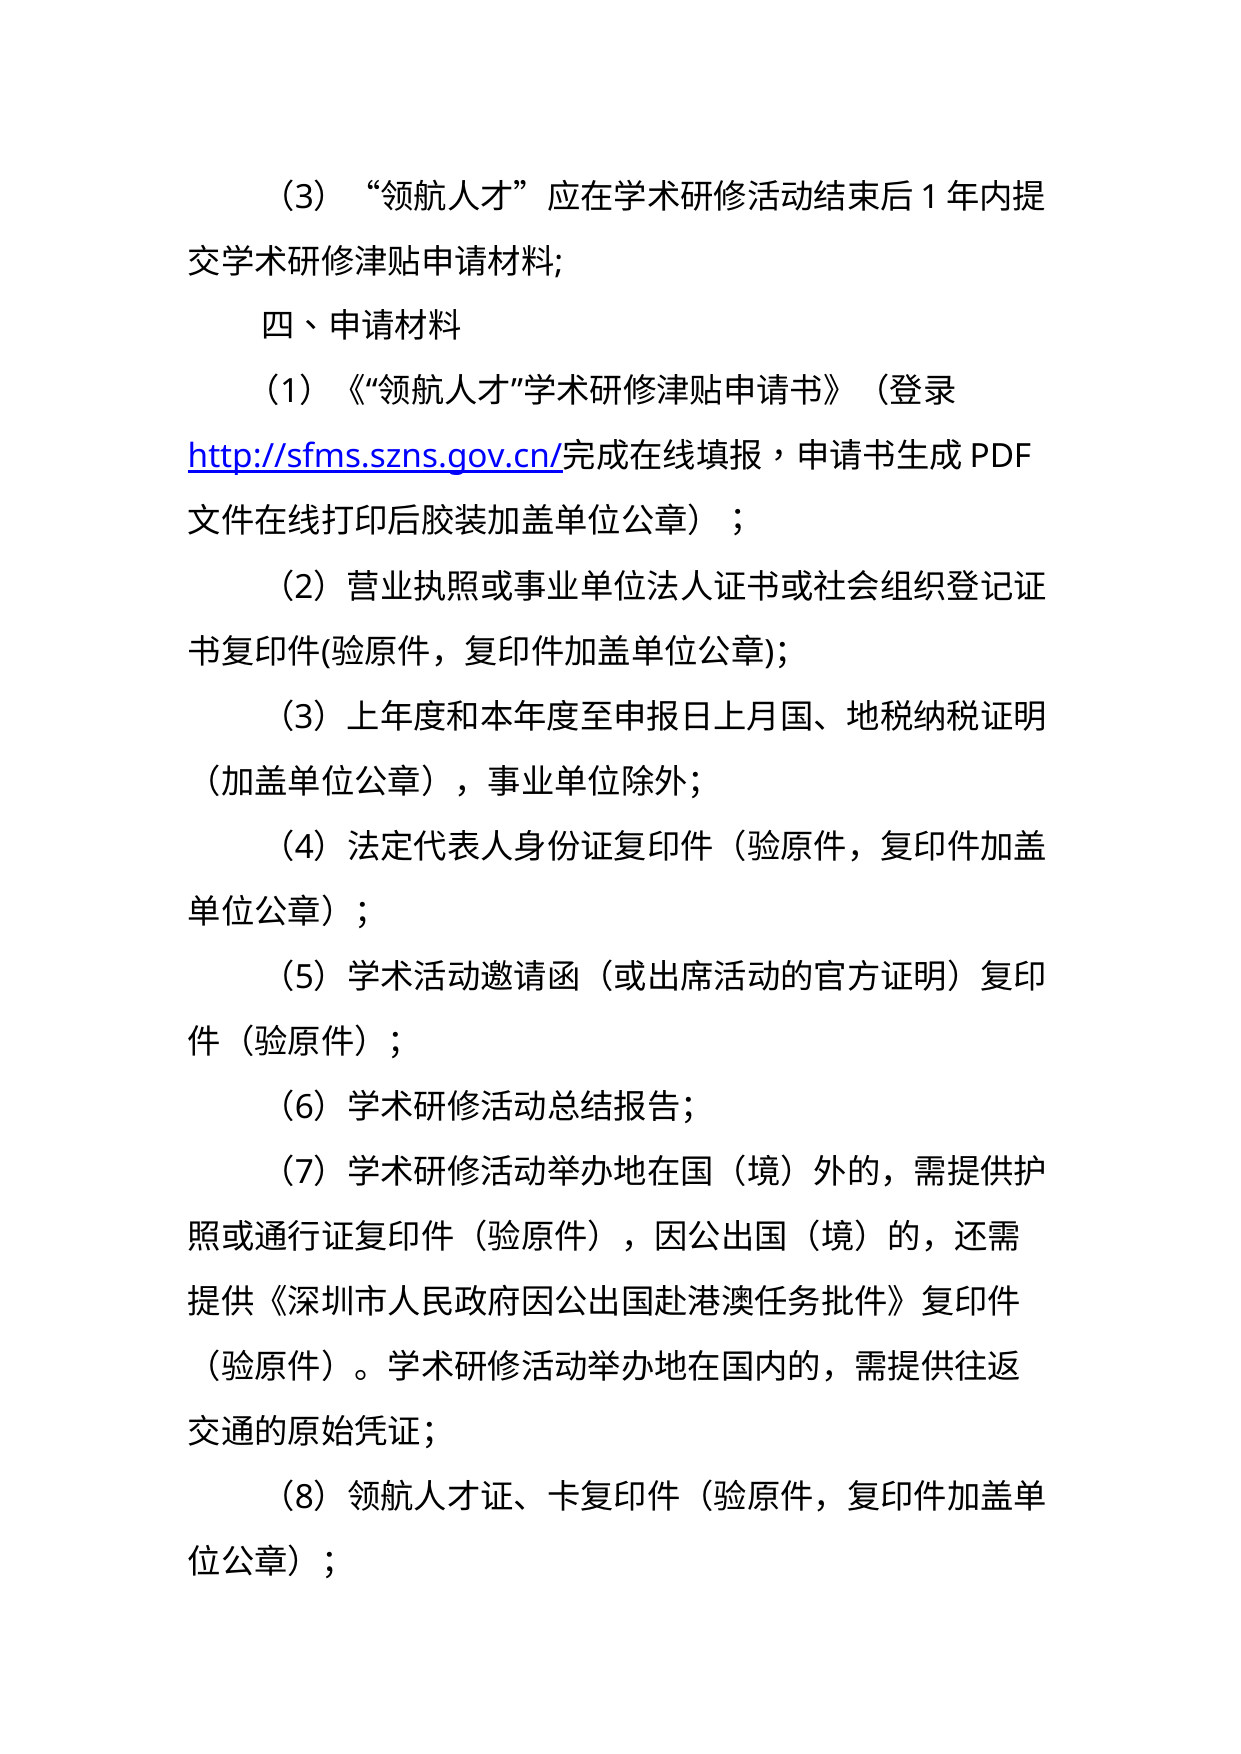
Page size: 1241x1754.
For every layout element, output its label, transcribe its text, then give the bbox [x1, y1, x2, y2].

text （6）学术研修活动总结报告； [187, 1072, 1053, 1137]
text （1）《“领航人才”学术研修津贴申请书》（登录http://sfms.szns.gov.cn/完成在线填报，申请书生成PDF文件在线打印后胶装加盖单位公章）； [187, 357, 1053, 552]
text （7）学术研修活动举办地在国（境）外的，需提供护照或通行证复印件（验原件），因公出国（境）的，还需提供《深圳市人民政府因公出国赴港澳任务批件》复印件（验原件）。学术研修活动举办地在国内的，需提供往返交通的原始凭证； [187, 1137, 1053, 1462]
text （2）营业执照或事业单位法人证书或社会组织登记证书复印件(验原件，复印件加盖单位公章)； [187, 552, 1053, 682]
text （3）“领航人才”应在学术研修活动结束后1年内提交学术研修津贴申请材料; [187, 162, 1053, 292]
text （4）法定代表人身份证复印件（验原件，复印件加盖单位公章）； [187, 812, 1053, 942]
text （8）领航人才证、卡复印件（验原件，复印件加盖单位公章）； [187, 1462, 1053, 1592]
text （5）学术活动邀请函（或出席活动的官方证明）复印件（验原件）； [187, 942, 1053, 1072]
text （3）上年度和本年度至申报日上月国、地税纳税证明（加盖单位公章），事业单位除外； [187, 682, 1053, 812]
text 四、申请材料 [187, 292, 1053, 357]
